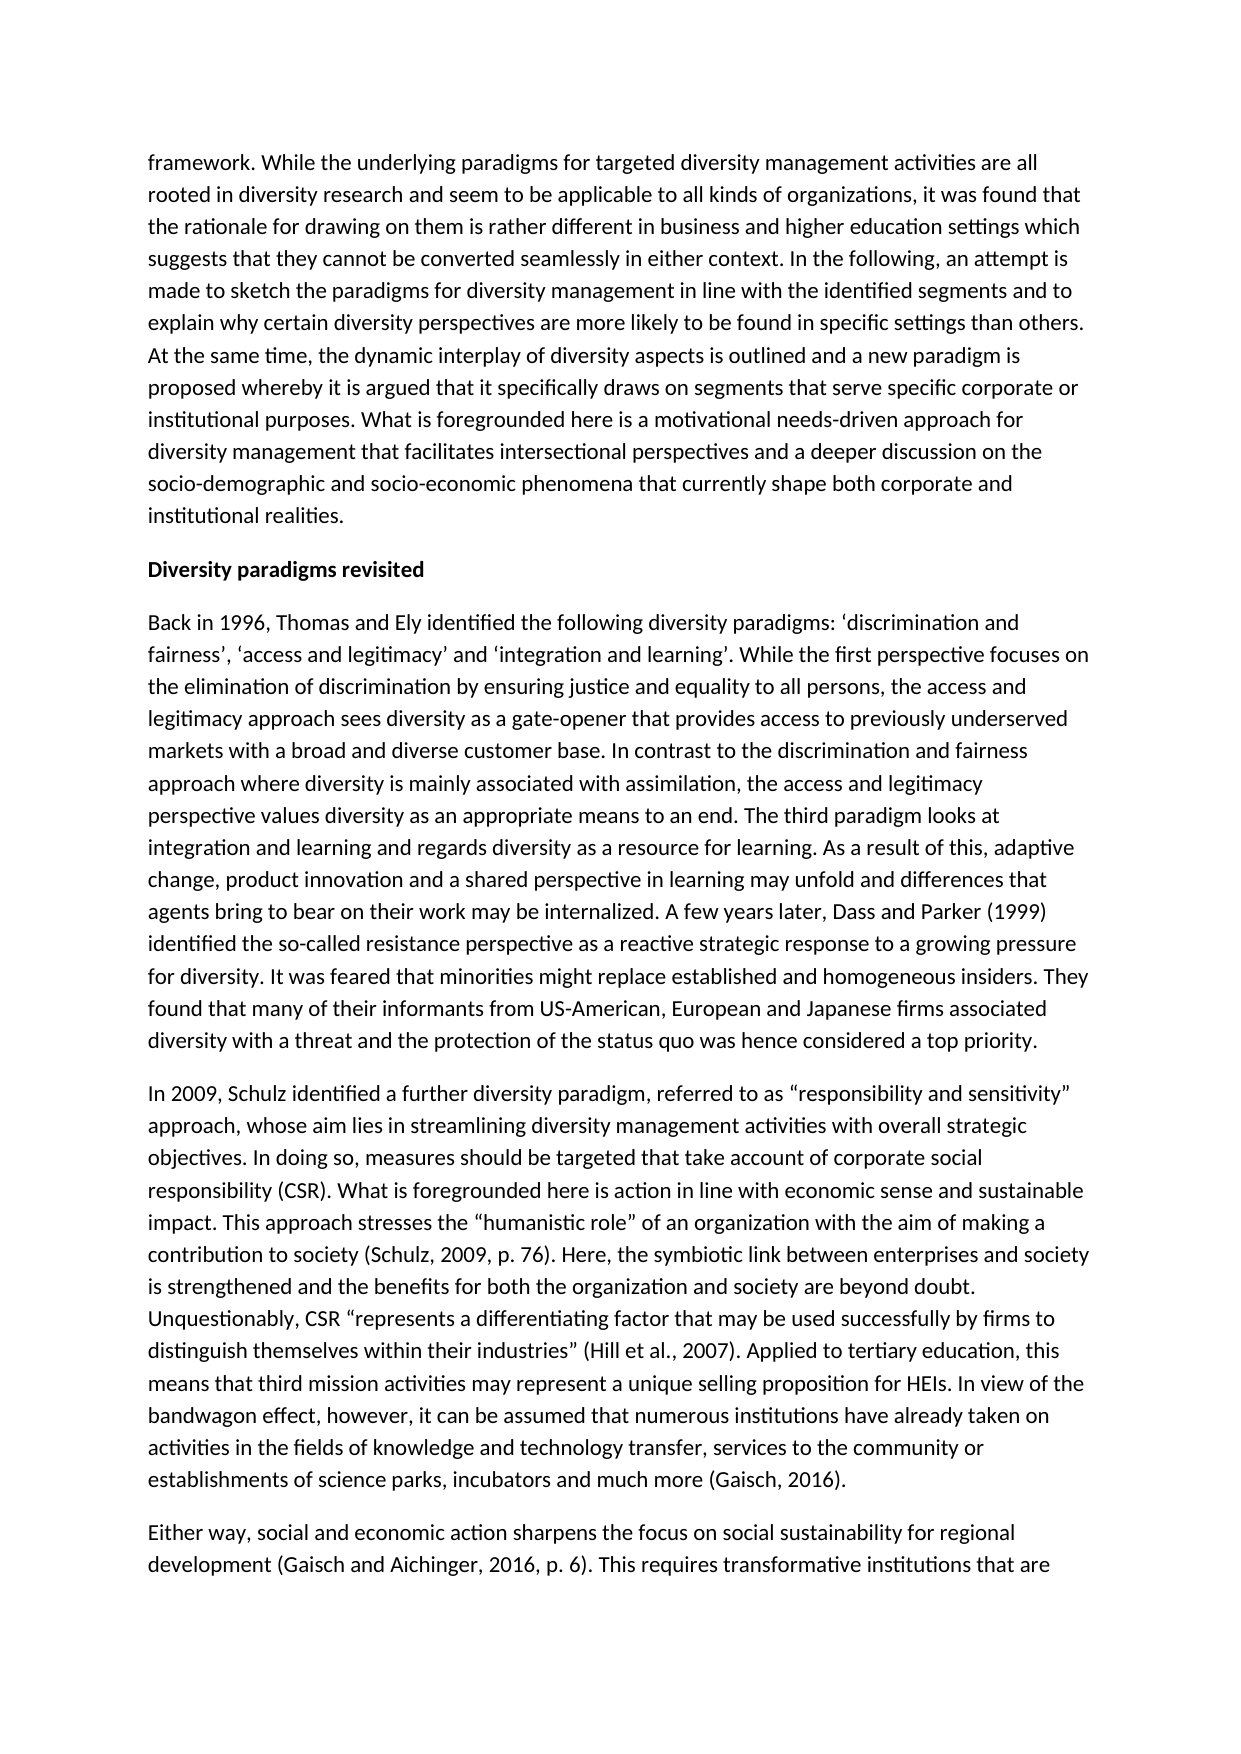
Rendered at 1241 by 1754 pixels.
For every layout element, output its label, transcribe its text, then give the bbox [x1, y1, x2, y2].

text Diversity paradigms revisited [148, 555, 1093, 583]
text In 2009, Schulz identified a further diversity paradigm, referred to as “responsibility and sensitivity” approach, whose aim lies in streamlining diversity management activities with overall strategic objectives. In doing so, measures should be targeted that take account of corporate social responsibility (CSR). What is foregrounded here is action in line with economic sense and sustainable impact. This approach stresses the “humanistic role” of an organization with the aim of making a contribution to society (Schulz, 2009, p. 76). Here, the symbiotic link between enterprises and society is strengthened and the benefits for both the organization and society are beyond doubt. Unquestionably, CSR “represents a differentiating factor that may be used successfully by firms to distinguish themselves within their industries” (Hill et al., 2007). Applied to tertiary education, this means that third mission activities may represent a unique selling proposition for HEIs. In view of the bandwagon effect, however, it can be assumed that numerous institutions have already taken on activities in the fields of knowledge and technology transfer, services to the community or establishments of science parks, incubators and much more (Gaisch, 2016). [148, 1079, 1093, 1493]
text Back in 1996, Thomas and Ely identified the following diversity paradigms: ‘discrimination and fairness’, ‘access and legitimacy’ and ‘integration and learning’. While the first perspective focuses on the elimination of discrimination by ensuring justice and equality to all persons, the access and legitimacy approach sees diversity as a gate-opener that provides access to previously underserved markets with a broad and diverse customer base. In contrast to the discrimination and fairness approach where diversity is mainly associated with assimilation, the access and legitimacy perspective values diversity as an appropriate means to an end. The third paradigm looks at integration and learning and regards diversity as a resource for learning. As a result of this, adaptive change, product innovation and a shared perspective in learning may unfold and differences that agents bring to bear on their work may be internalized. A few years later, Dass and Parker (1999) identified the so-called resistance perspective as a reactive strategic response to a growing pressure for diversity. It was feared that minorities might replace established and homogeneous insiders. They found that many of their informants from US-American, European and Japanese firms associated diversity with a threat and the protection of the status quo was hence considered a top priority. [148, 608, 1093, 1054]
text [148, 148, 1093, 530]
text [148, 1518, 1093, 1579]
